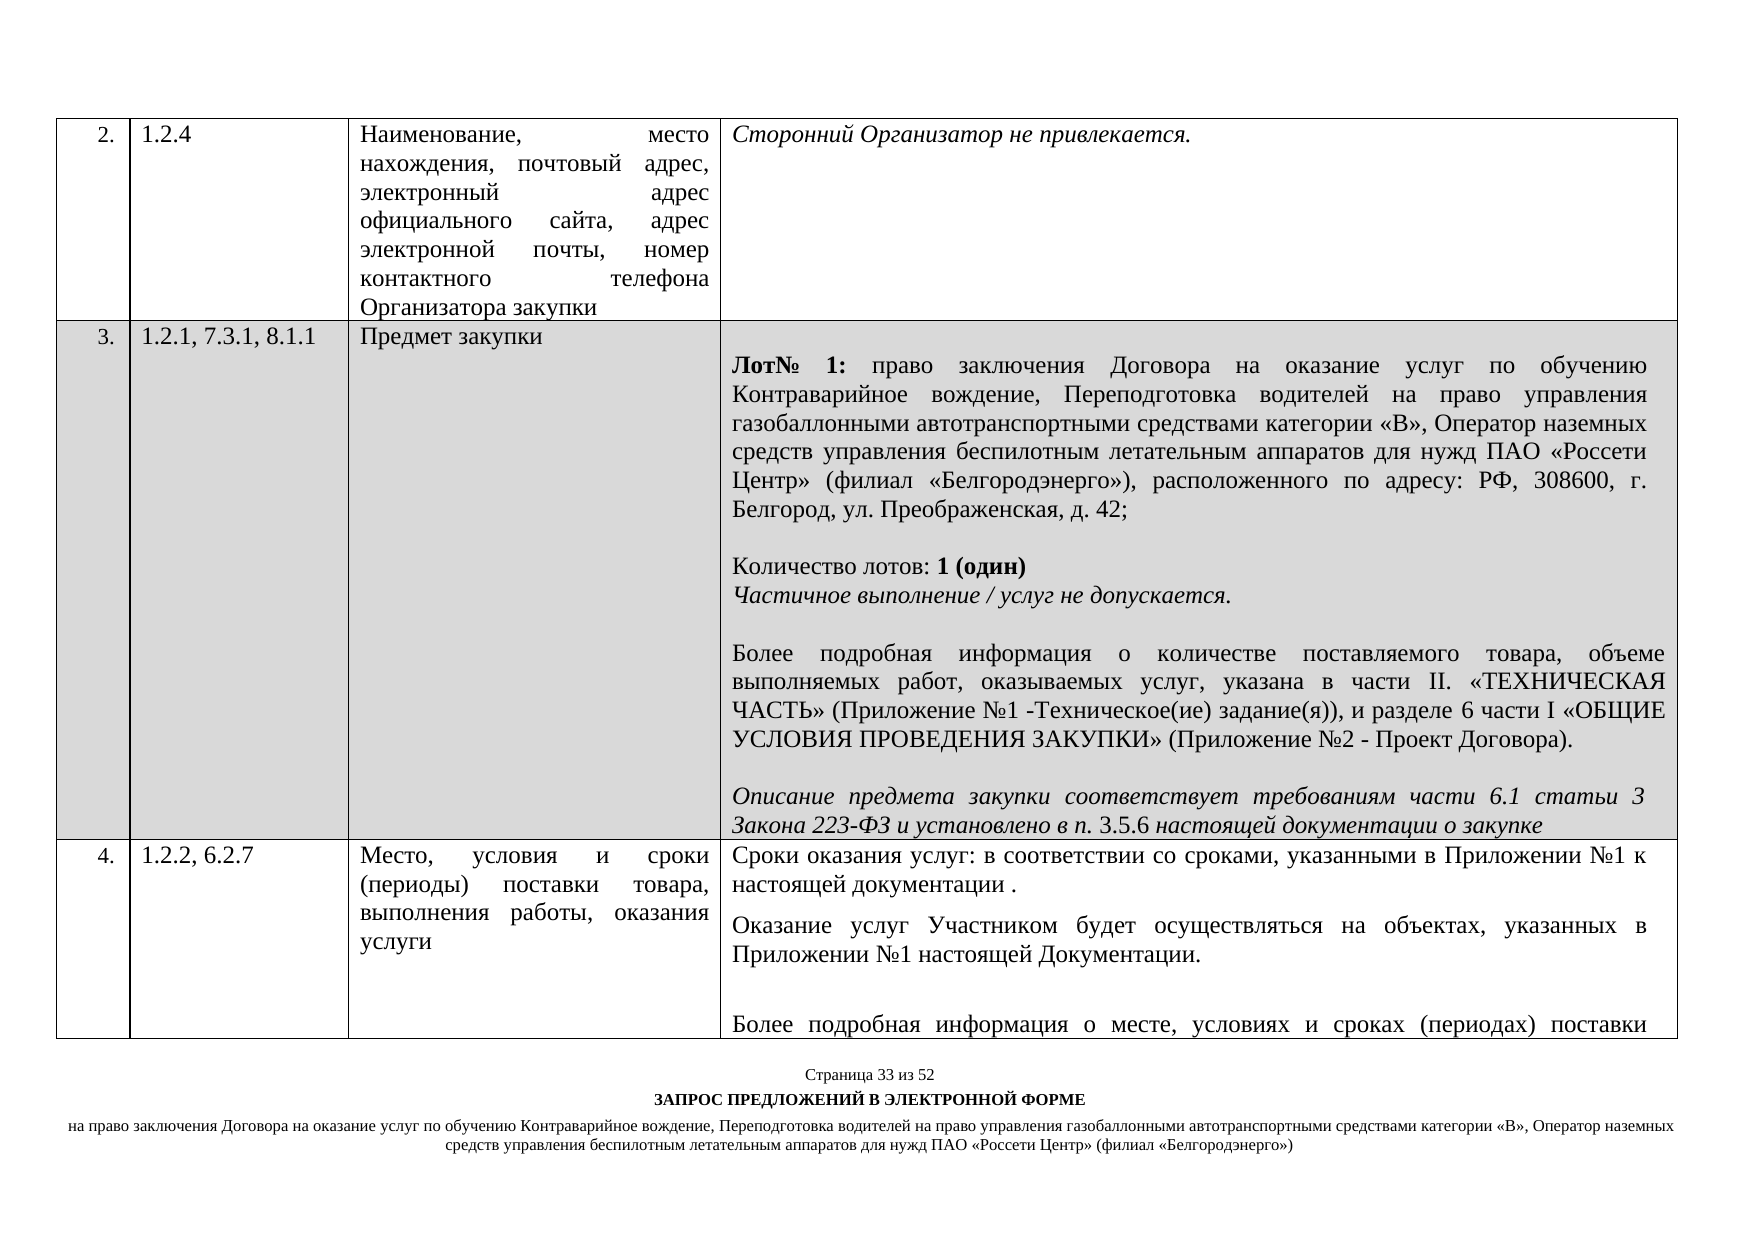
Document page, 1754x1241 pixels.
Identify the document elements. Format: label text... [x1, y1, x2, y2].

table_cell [721, 840, 1677, 1037]
table_cell [57, 840, 129, 1037]
table_cell [57, 321, 129, 839]
table_cell Лот№ 1: право заключения Договора на оказание услуг по обучению Контраварийное вождение, Переподготовка водителей на право управления газобаллонными автотранспортными средствами категории «В», Оператор наземных средств управления беспилотным летательным аппаратов для нужд ПАО «Россети Центр» (филиал «Белгородэнерго»), расположенного по адресу: РФ, 308600, г. Белгород, ул. Преображенская, д. 42; Количество лотов: 1 (один) Частичное выполнение / услуг не допускается. Более подробная информация о количестве поставляемого товара, объеме выполняемых работ, оказываемых услуг, указана в части II. «ТЕХНИЧЕСКАЯ ЧАСТЬ» (Приложение №1 -Техническое(ие) задание(я)), и разделе 6 части I «ОБЩИЕ УСЛОВИЯ ПРОВЕДЕНИЯ ЗАКУПКИ» (Приложение №2 - Проект Договора). Описание предмета закупки соответствует требованиям части 6.1 статьи 3 Закона 223-ФЗ и установлено в п. 3.5.6 настоящей документации о закупке [721, 321, 1677, 839]
table_cell [57, 119, 129, 320]
table_cell Предмет закупки [349, 321, 720, 839]
table_cell Наименование, место нахождения, почтовый адрес, электронный адрес официального сайта, адрес электронной почты, номер контактного телефона Организатора закупки [349, 119, 720, 320]
table_cell 1.2.2, 6.2.7 [131, 840, 348, 1037]
table_cell Сторонний Организатор не привлекается. [721, 119, 1677, 320]
table_cell 1.2.1, 7.3.1, 8.1.1 [131, 321, 348, 839]
table_cell 1.2.4 [131, 119, 348, 320]
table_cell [349, 840, 720, 1037]
